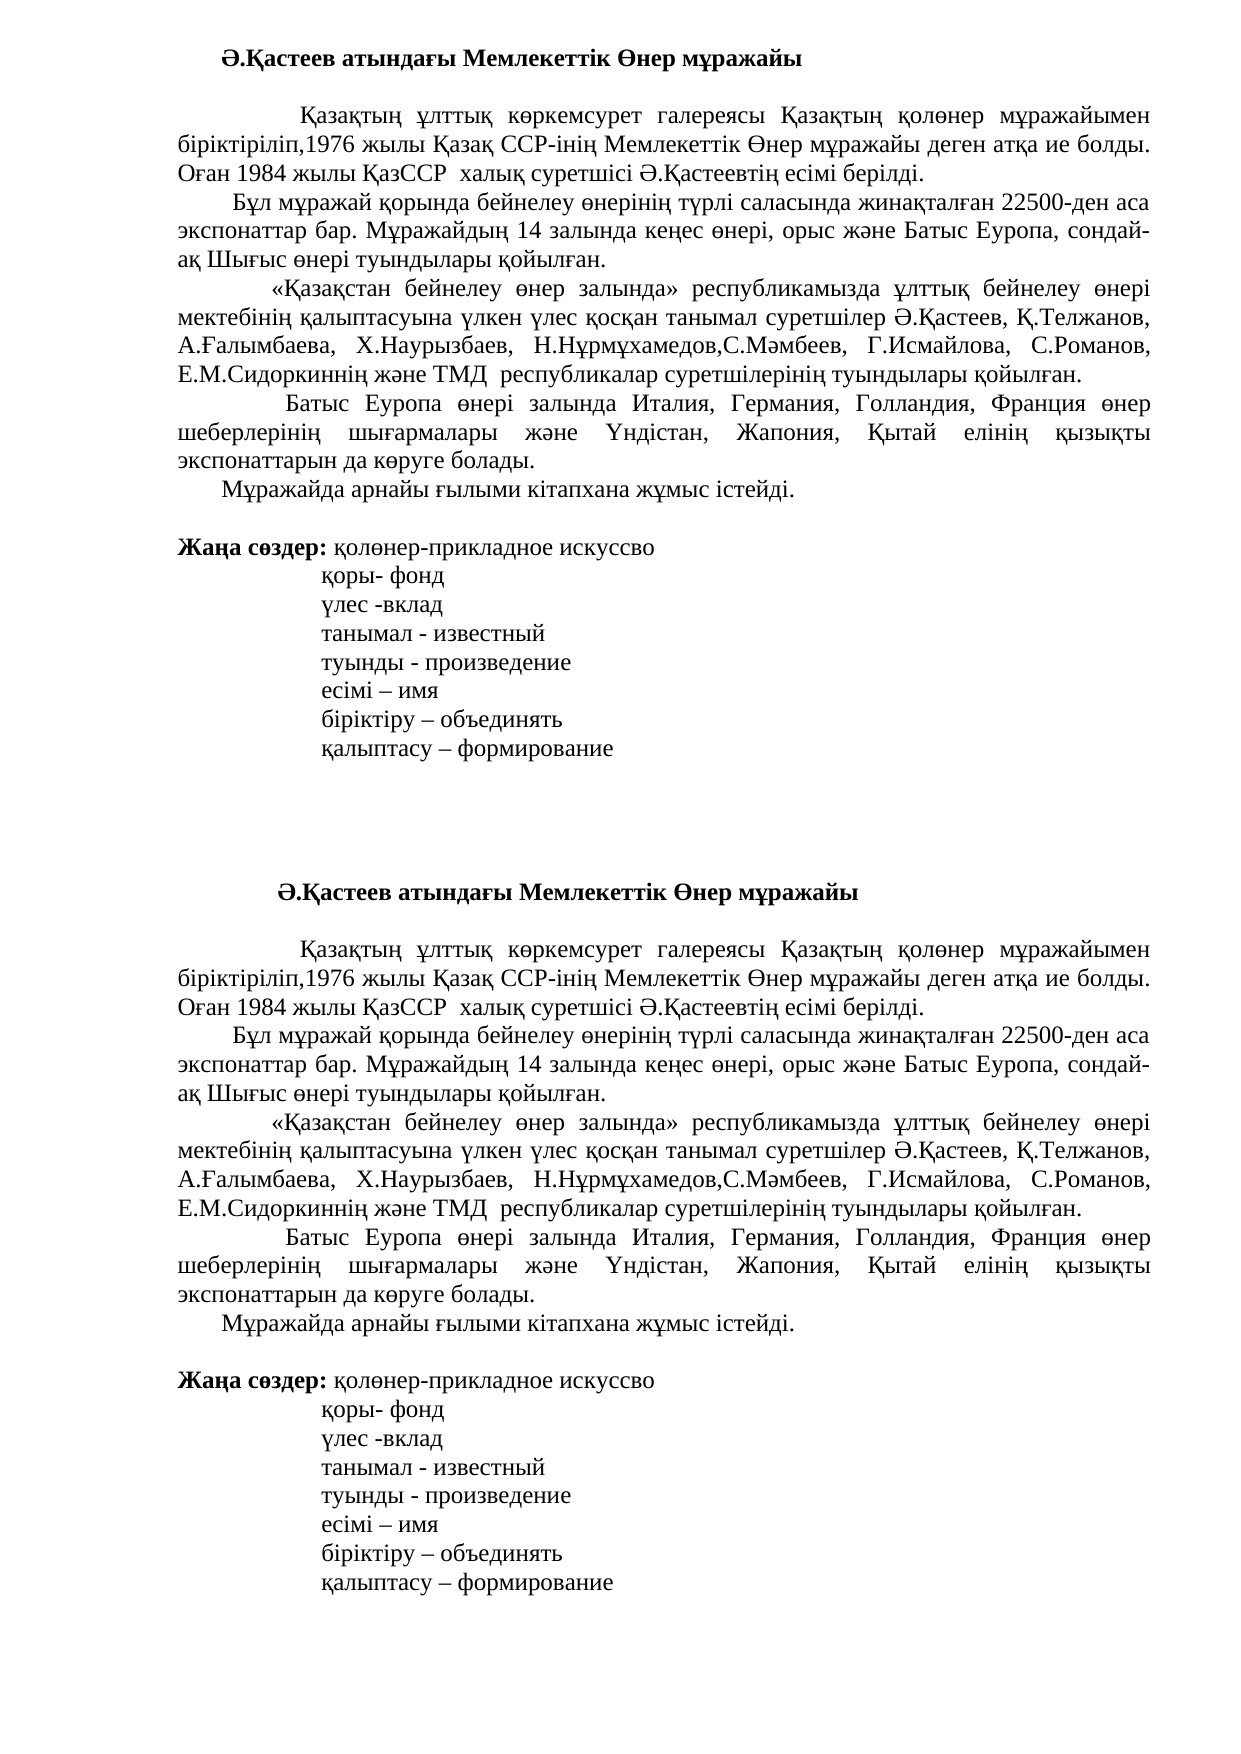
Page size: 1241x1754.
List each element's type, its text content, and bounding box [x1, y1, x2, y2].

text Мұражайда арнайы ғылыми кітапхана жұмыс істейді. [177, 474, 1152, 503]
text біріктіру – объединять [177, 1538, 1152, 1567]
text Батыс Еуропа өнері залында Италия, Германия, Голландия, Франция өнер шеберлерінің шығармалары және Үндістан, Жапония, Қытай елінің қызықты экспонаттарын да көруге болады. [177, 388, 1152, 474]
text Бұл мұражай қорында бейнелеу өнерінің түрлі саласында жинақталған 22500-ден аса экспонаттар бар. Мұражайдың 14 залында кеңес өнері, орыс және Батыс Еуропа, сондай-ақ Шығыс өнері туындылары қойылған. [177, 187, 1152, 273]
text қалыптасу – формирование [177, 733, 1152, 762]
text қоры- фонд [177, 560, 1152, 589]
text танымал - известный [177, 1452, 1152, 1480]
text үлес -вклад [177, 589, 1152, 618]
text есімі – имя [177, 675, 1152, 704]
text біріктіру – объединять [177, 704, 1152, 733]
text Батыс Еуропа өнері залында Италия, Германия, Голландия, Франция өнер шеберлерінің шығармалары және Үндістан, Жапония, Қытай елінің қызықты экспонаттарын да көруге болады. [177, 1222, 1152, 1308]
text қоры- фонд [177, 1394, 1152, 1423]
text Қазақтың ұлттық көркемсурет галереясы Қазақтың қолөнер мұражайымен біріктіріліп,1976 жылы Қазақ ССР-інің Мемлекеттік Өнер мұражайы деген атқа ие болды. Оған 1984 жылы ҚазССР халық суретшісі Ә.Қастеевтің есімі берілді. [177, 100, 1152, 187]
text туынды - произведение [177, 647, 1152, 675]
text Қазақтың ұлттық көркемсурет галереясы Қазақтың қолөнер мұражайымен біріктіріліп,1976 жылы Қазақ ССР-інің Мемлекеттік Өнер мұражайы деген атқа ие болды. Оған 1984 жылы ҚазССР халық суретшісі Ә.Қастеевтің есімі берілді. [177, 934, 1152, 1020]
text есімі – имя [177, 1509, 1152, 1538]
text Мұражайда арнайы ғылыми кітапхана жұмыс істейді. [177, 1308, 1152, 1337]
text қалыптасу – формирование [177, 1567, 1152, 1595]
text танымал - известный [177, 618, 1152, 647]
text Ә.Қастеев атындағы Мемлекеттік Өнер мұражайы [177, 43, 1152, 72]
text Жаңа сөздер: қолөнер-прикладное искуссво [177, 532, 1152, 560]
text Ә.Қастеев атындағы Мемлекеттік Өнер мұражайы [177, 877, 1152, 905]
text үлес -вклад [177, 1423, 1152, 1452]
text туынды - произведение [177, 1480, 1152, 1509]
text «Қазақстан бейнелеу өнер залында» республикамызда ұлттық бейнелеу өнері мектебінің қалыптасуына үлкен үлес қосқан танымал суретшілер Ә.Қастеев, Қ.Телжанов, А.Ғалымбаева, Х.Наурызбаев, Н.Нұрмұхамедов,С.Мәмбеев, Г.Исмайлова, С.Романов, Е.М.Сидоркиннің және ТМД республикалар суретшілерінің туындылары қойылған. [177, 273, 1152, 388]
text «Қазақстан бейнелеу өнер залында» республикамызда ұлттық бейнелеу өнері мектебінің қалыптасуына үлкен үлес қосқан танымал суретшілер Ә.Қастеев, Қ.Телжанов, А.Ғалымбаева, Х.Наурызбаев, Н.Нұрмұхамедов,С.Мәмбеев, Г.Исмайлова, С.Романов, Е.М.Сидоркиннің және ТМД республикалар суретшілерінің туындылары қойылған. [177, 1107, 1152, 1222]
text Бұл мұражай қорында бейнелеу өнерінің түрлі саласында жинақталған 22500-ден аса экспонаттар бар. Мұражайдың 14 залында кеңес өнері, орыс және Батыс Еуропа, сондай-ақ Шығыс өнері туындылары қойылған. [177, 1020, 1152, 1107]
text Жаңа сөздер: қолөнер-прикладное искуссво [177, 1365, 1152, 1394]
